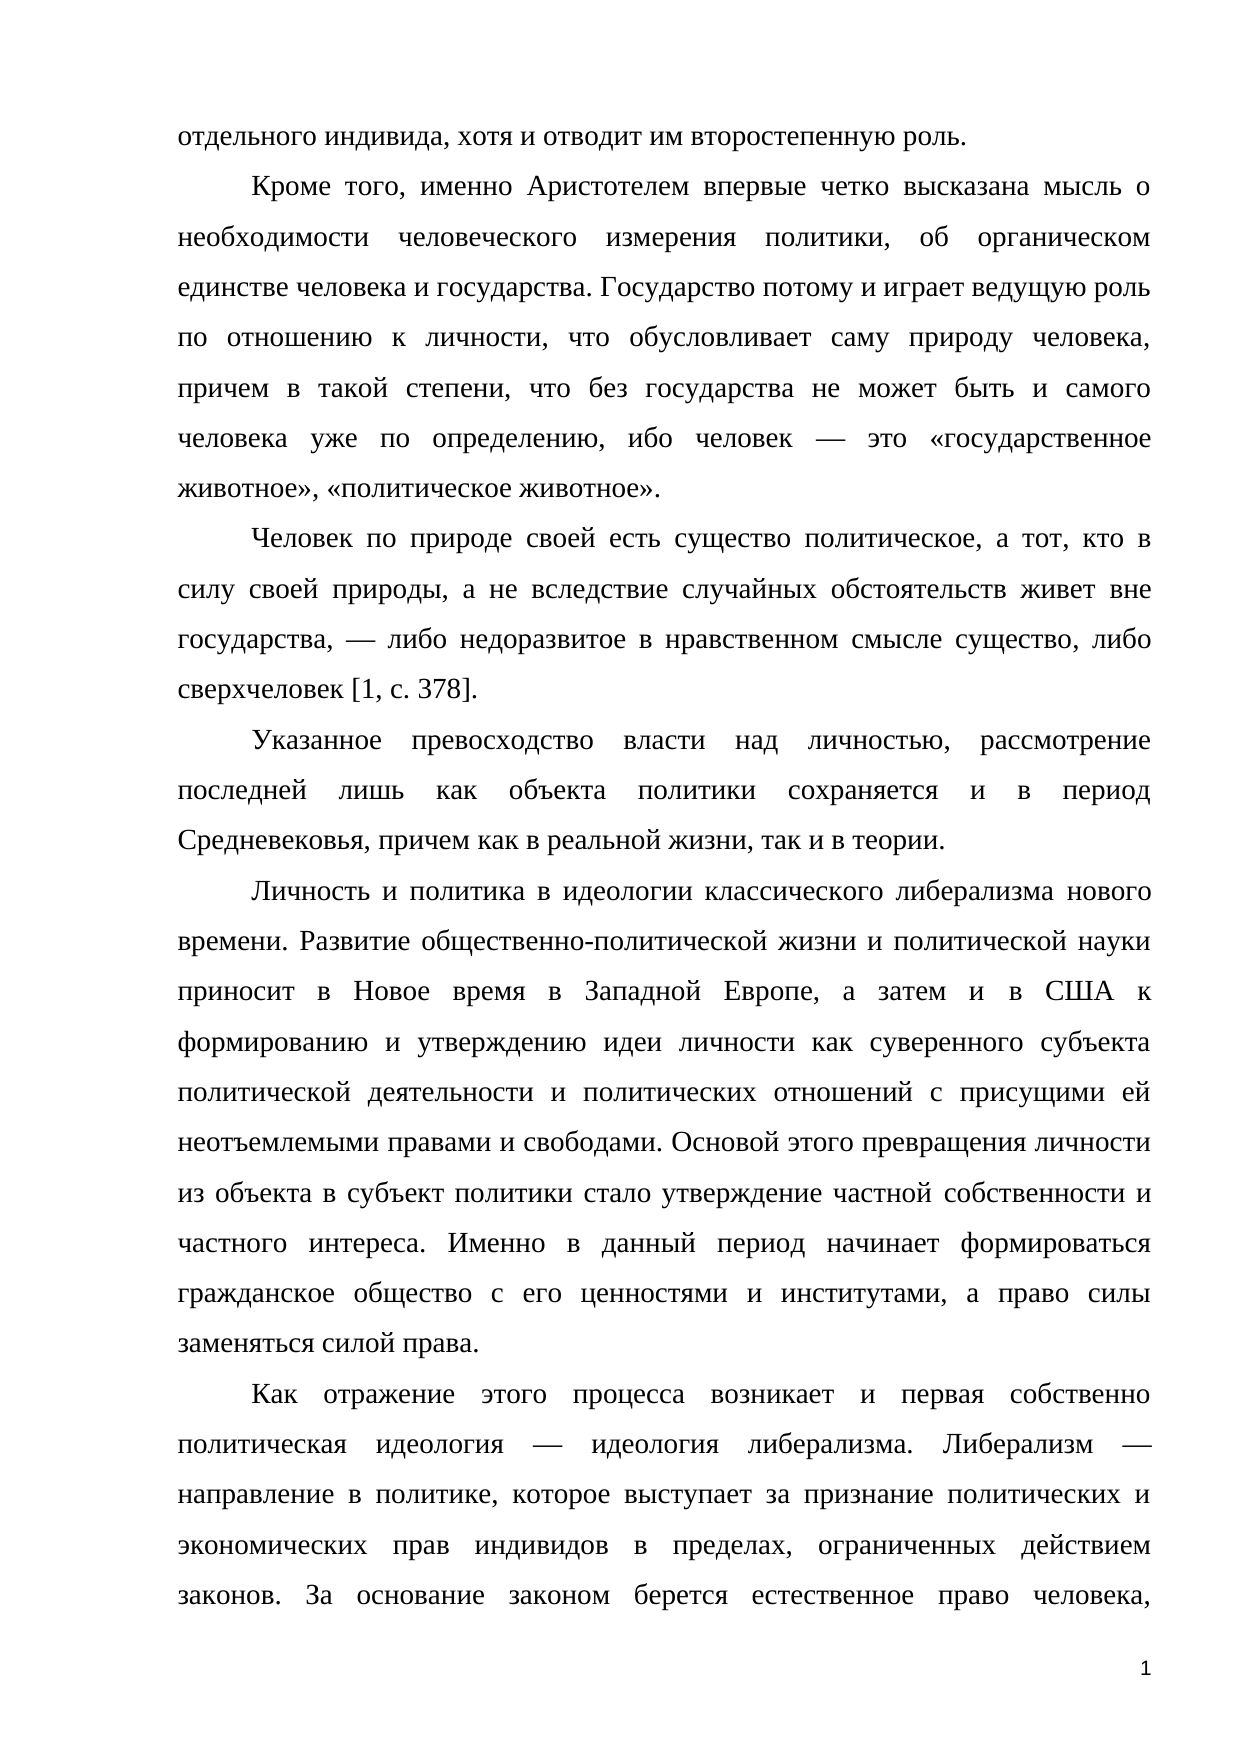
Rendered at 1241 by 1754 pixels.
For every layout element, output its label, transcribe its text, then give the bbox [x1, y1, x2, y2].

text Человек по природе своей есть существо политическое, а тот, кто в силу своей природы, а не вследствие случайных обстоятельств живет вне государства, — либо недоразвитое в нравственном смысле существо, либо сверхчеловек [1, с. 378]. [177, 521, 1152, 705]
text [177, 1376, 1152, 1611]
text Указанное превосходство власти над личностью, рассмотрение последней лишь как объекта политики сохраняется и в период Средневековья, причем как в реальной жизни, так и в теории. [177, 722, 1152, 856]
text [177, 118, 1152, 152]
text Личность и политика в идеологии классического либерализма нового времени. Развитие общественно-политической жизни и политической науки приносит в Новое время в Западной Европе, а затем и в США к формированию и утверждению идеи личности как суверенного субъекта политической деятельности и политических отношений с присущими ей неотъемлемыми правами и свободами. Основой этого превращения личности из объекта в субъект политики стало утверждение частной собственности и частного интереса. Именно в данный период начинает формироваться гражданское общество с его ценностями и институтами, а право силы заменяться силой права. [177, 873, 1152, 1359]
text Кроме того, именно Аристотелем впервые четко высказана мысль о необходимости человеческого измерения политики, об органическом единстве человека и государства. Государство потому и играет ведущую роль по отношению к личности, что обусловливает саму природу человека, причем в такой степени, что без государства не может быть и самого человека уже по определению, ибо человек — это «государственное животное», «политическое животное». [177, 168, 1152, 504]
